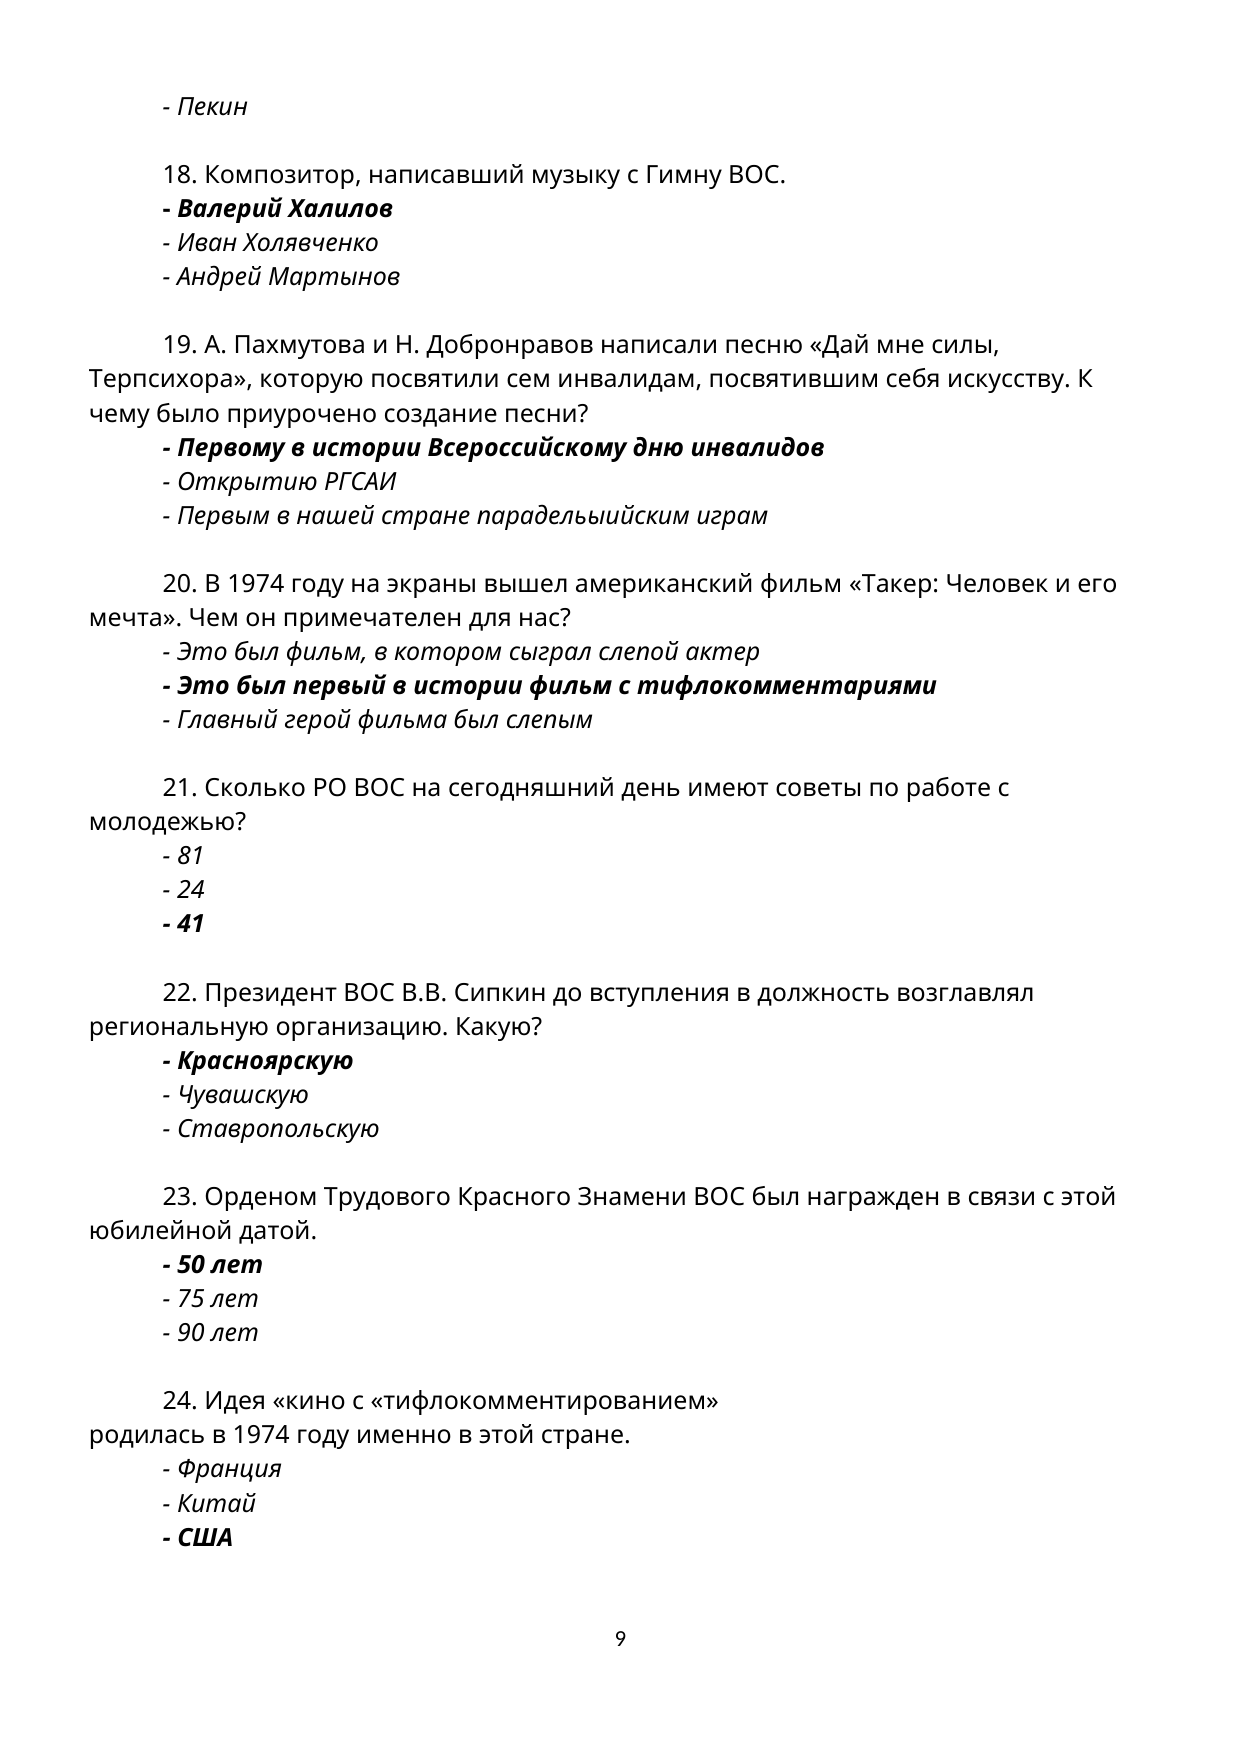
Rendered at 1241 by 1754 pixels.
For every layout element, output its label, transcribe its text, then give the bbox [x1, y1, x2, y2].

text - Китай [89, 1485, 1152, 1519]
text 21. Сколько РО ВОС на сегодняшний день имеют советы по работе с молодежью? [89, 770, 1152, 838]
text - 90 лет [89, 1315, 1152, 1349]
text - Открытию РГСАИ [89, 463, 1152, 497]
text - Чувашскую [89, 1076, 1152, 1111]
text - 41 [89, 906, 1152, 940]
text - Иван Холявченко [89, 225, 1152, 259]
text - Это был первый в истории фильм с тифлокомментариями [89, 668, 1152, 702]
text - Это был фильм, в котором сыграл слепой актер [89, 634, 1152, 668]
text - 81 [89, 838, 1152, 872]
text 22. Президент ВОС В.В. Сипкин до вступления в должность возглавлял региональную организацию. Какую? [89, 974, 1152, 1042]
text - Валерий Халилов [89, 191, 1152, 225]
text 24. Идея «кино с «тифлокомментированием» [89, 1383, 1152, 1417]
text - Франция [89, 1451, 1152, 1485]
text - Главный герой фильма был слепым [89, 702, 1152, 736]
text - 24 [89, 872, 1152, 906]
text - Андрей Мартынов [89, 259, 1152, 293]
text - Первым в нашей стране парадельыийским играм [89, 497, 1152, 531]
text - Первому в истории Всероссийскому дню инвалидов [89, 429, 1152, 463]
text - Красноярскую [89, 1042, 1152, 1076]
text родилась в 1974 году именно в этой стране. [89, 1417, 1152, 1451]
text - 75 лет [89, 1281, 1152, 1315]
text - США [89, 1519, 1152, 1553]
text 23. Орденом Трудового Красного Знамени ВОС был награжден в связи с этой юбилейной датой. [89, 1179, 1152, 1247]
text - Ставропольскую [89, 1111, 1152, 1144]
text - 50 лет [89, 1247, 1152, 1281]
text 20. В 1974 году на экраны вышел американский фильм «Такер: Человек и его мечта». Чем он примечателен для нас? [89, 566, 1152, 634]
text 18. Композитор, написавший музыку с Гимну ВОС. [89, 157, 1152, 191]
text 19. А. Пахмутова и Н. Добронравов написали песню «Дай мне силы, Терпсихора», которую посвятили сем инвалидам, посвятившим себя искусству. К чему было приурочено создание песни? [89, 327, 1152, 429]
text - Пекин [89, 89, 1152, 123]
